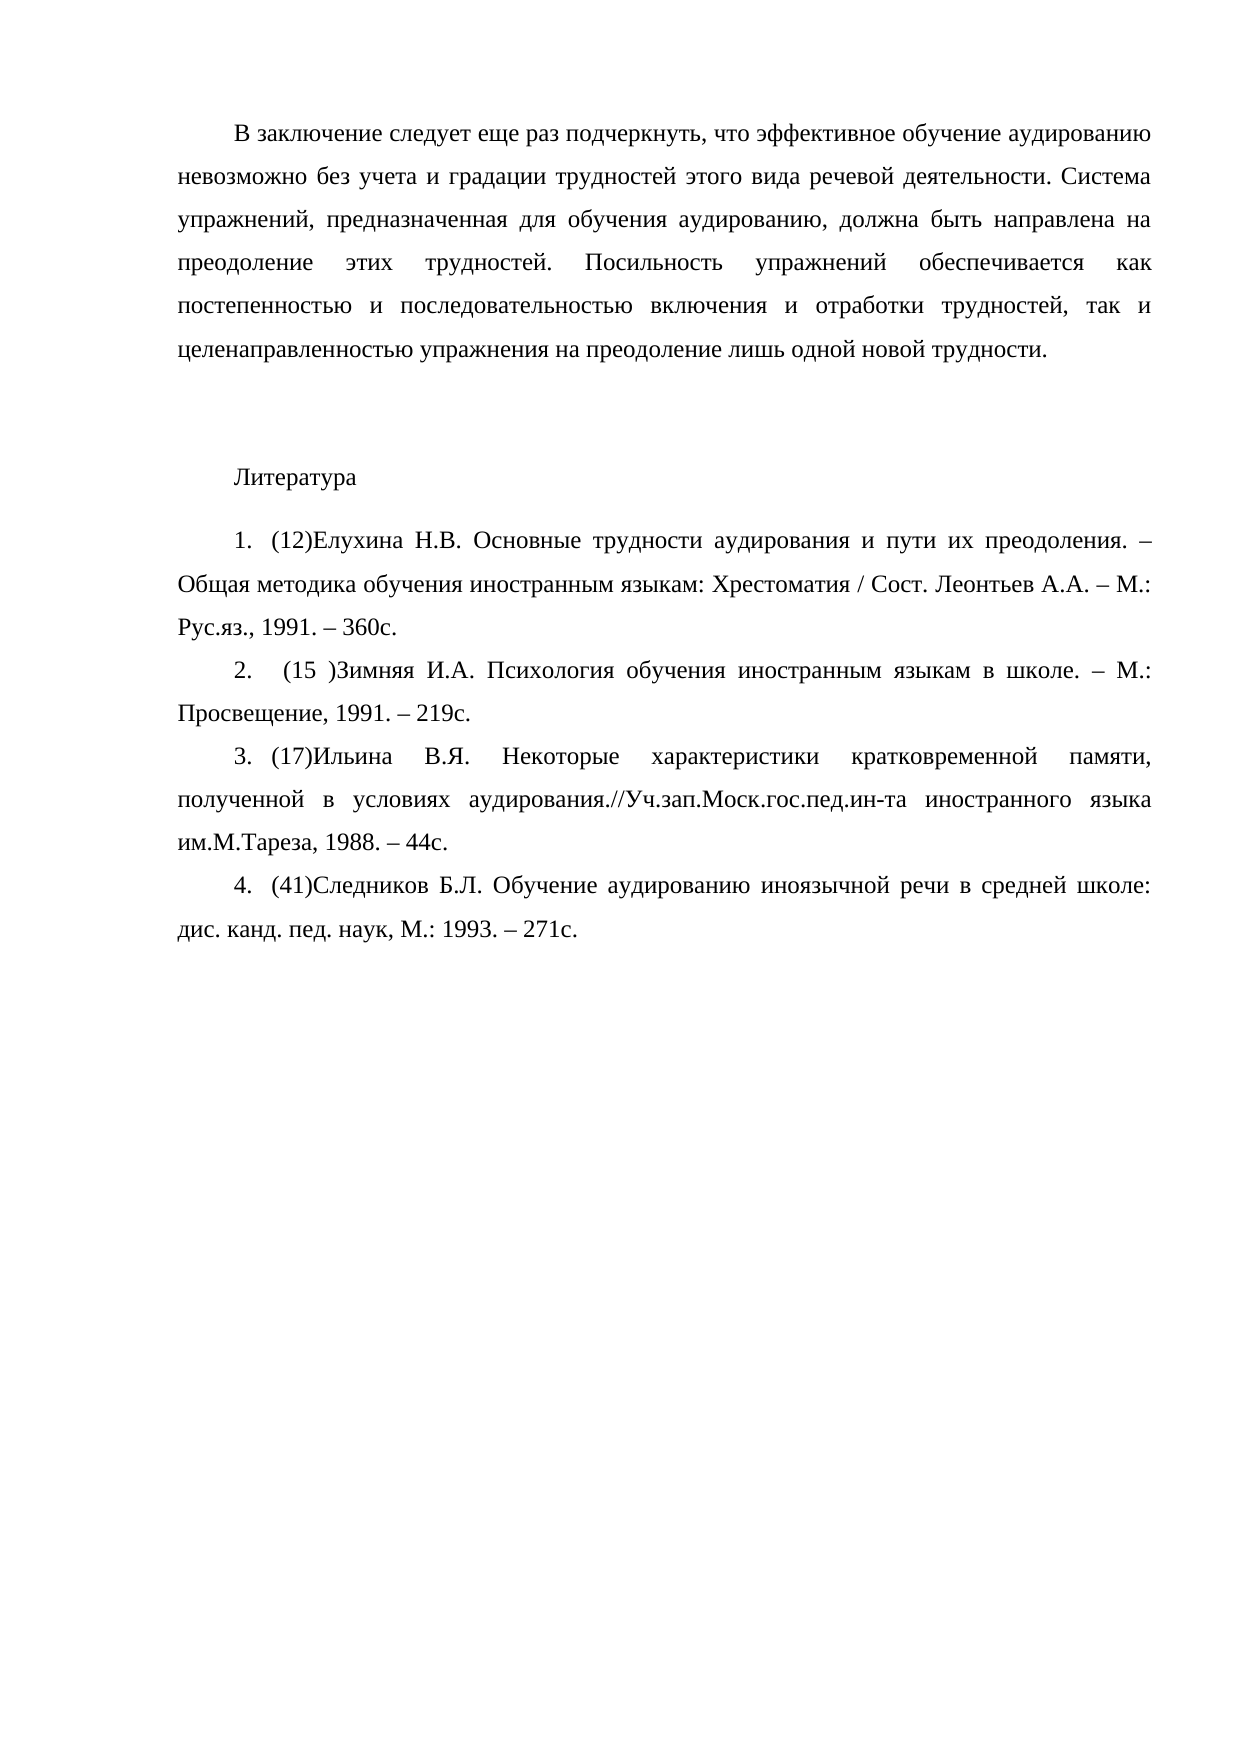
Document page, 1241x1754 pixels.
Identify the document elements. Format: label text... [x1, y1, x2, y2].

list (17)Ильина В.Я. Некоторые характеристики кратковременной памяти, полученной в условиях аудирования.//Уч.зап.Моск.гос.пед.ин-та иностранного языка им.М.Тареза, 1988. – 44с. [177, 741, 1152, 856]
list (15 )Зимняя И.А. Психология обучения иностранным языкам в школе. – М.: Просвещение, 1991. – 219с. [177, 655, 1152, 727]
list (41)Следников Б.Л. Обучение аудированию иноязычной речи в средней школе: дис. канд. пед. наук, М.: 1993. – 271с. [177, 871, 1152, 942]
list (12)Елухина Н.В. Основные трудности аудирования и пути их преодоления. – Общая методика обучения иностранным языкам: Хрестоматия / Сост. Леонтьев А.А. – М.: Рус.яз., 1991. – 360с. [177, 526, 1152, 641]
text Литература [177, 462, 1152, 490]
text В заключение следует еще раз подчеркнуть, что эффективное обучение аудированию невозможно без учета и градации трудностей этого вида речевой деятельности. Система упражнений, предназначенная для обучения аудированию, должна быть направлена на преодоление этих трудностей. Посильность упражнений обеспечивается как постепенностью и последовательностью включения и отработки трудностей, так и целенаправленностью упражнения на преодоление лишь одной новой трудности. [177, 118, 1152, 362]
